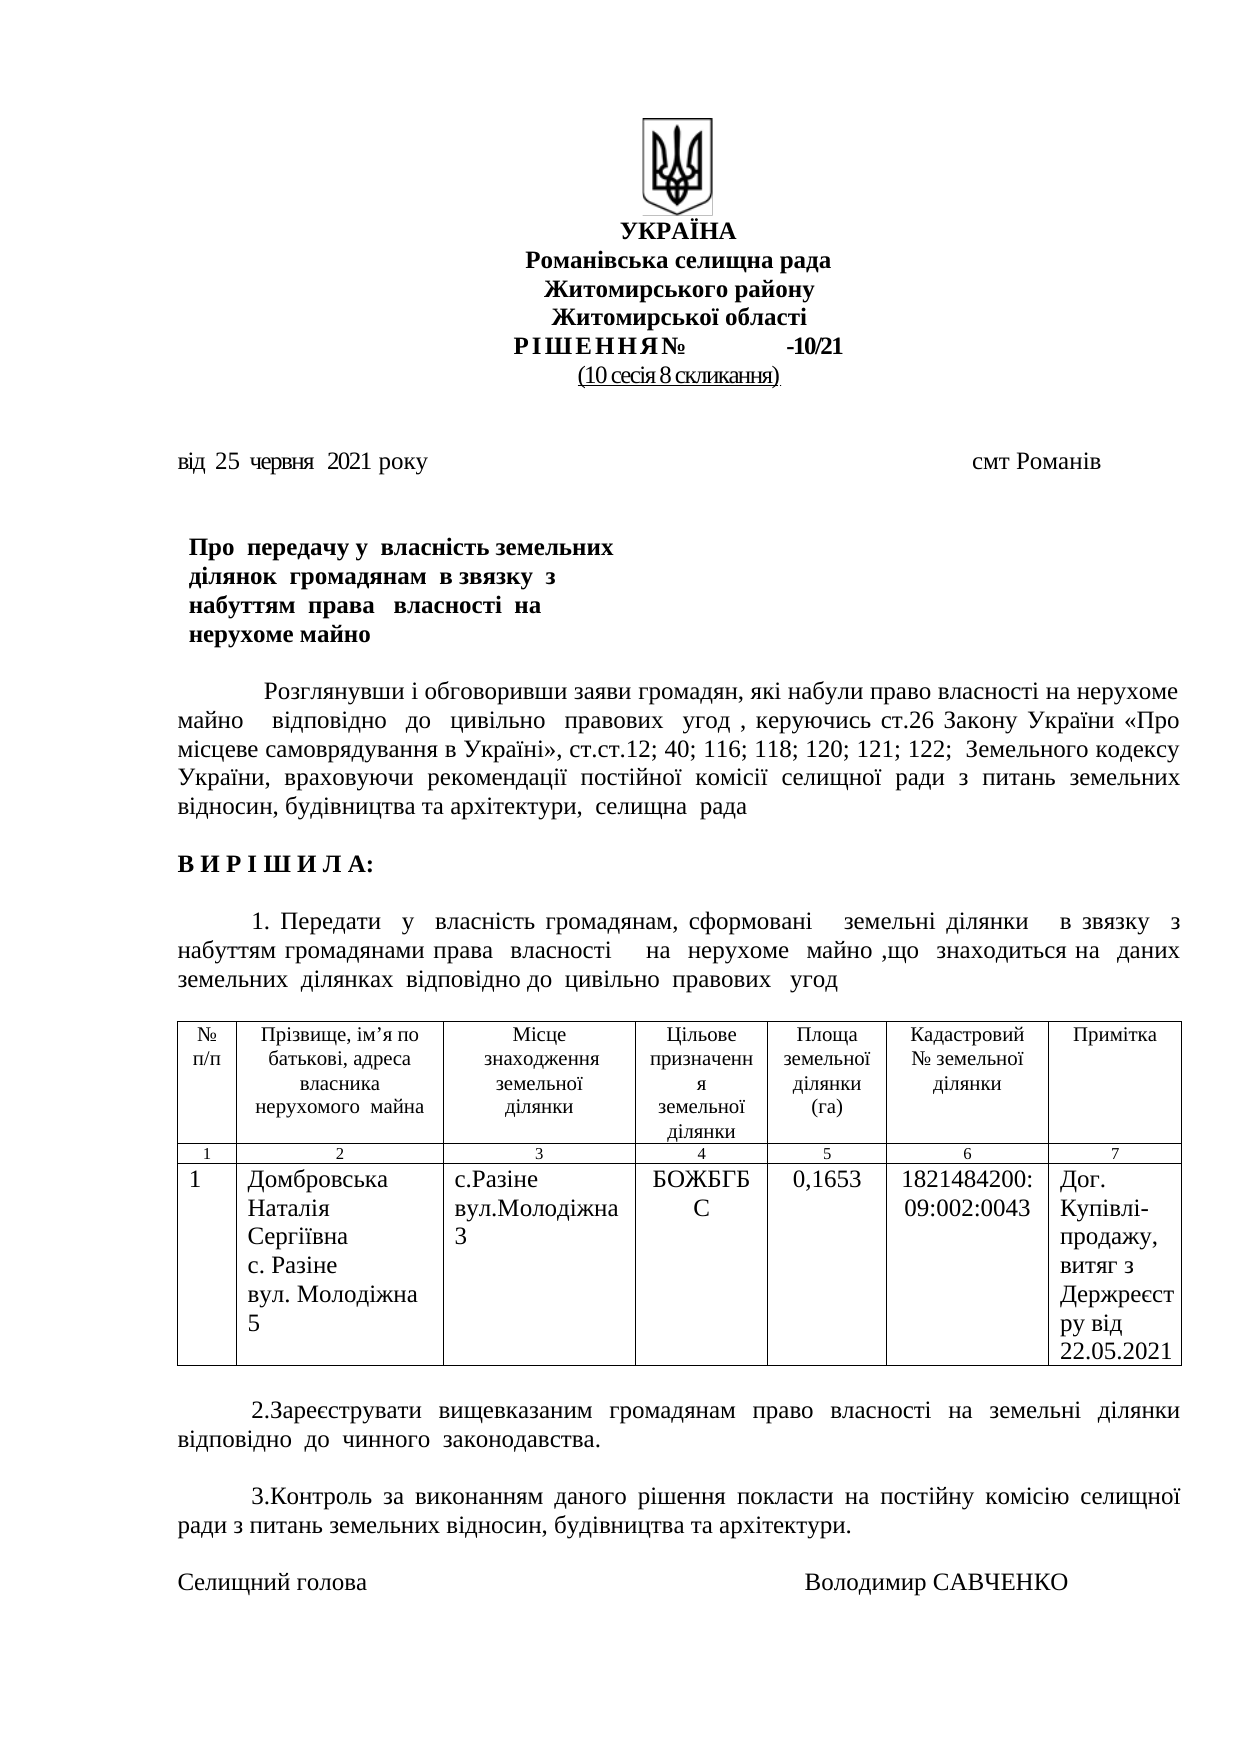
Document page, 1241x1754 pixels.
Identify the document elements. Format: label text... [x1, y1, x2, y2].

table_cell 1 [178, 1144, 236, 1163]
table_cell БОЖБГБС [636, 1164, 767, 1365]
table_header Кадастровий № земельної ділянки [887, 1022, 1048, 1143]
table_cell Домбровська Наталія Сергіївна с. Разіне вул. Молодіжна 5 [237, 1164, 443, 1365]
text Житомирського району [177, 274, 1181, 302]
text 3.Контроль за виконанням даного рішення покласти на постійну комісію селищної ради з питань земельних відносин, будівництва та архітектури. [177, 1481, 1181, 1539]
table_cell 1 [178, 1164, 236, 1365]
table_cell 2 [237, 1144, 443, 1163]
table_cell 7 [1049, 1144, 1181, 1163]
text Романівська селищна рада [177, 245, 1179, 274]
table_cell Дог. Купівлі-продажу, витяг з Держреєстру від 22.05.2021 [1049, 1164, 1181, 1365]
table_cell 4 [636, 1144, 767, 1163]
text Житомирської області [177, 302, 1181, 331]
text В И Р І Ш И Л А: [177, 849, 1181, 877]
table_header Цільове призначення земельної ділянки [636, 1022, 767, 1143]
table_cell 1821484200:09:002:0043 [887, 1164, 1048, 1365]
table_cell 6 [887, 1144, 1048, 1163]
table_cell с.Разіне вул.Молодіжна3 [444, 1164, 635, 1365]
table_cell 3 [444, 1144, 635, 1163]
text Р І Ш Е Н Н Я № -10/21 [177, 331, 1181, 360]
text Розглянувши і обговоривши заяви громадян, які набули право власності на нерухоме майно відповідно до цивільно правових угод , керуючись ст.26 Закону України «Про місцеве самоврядування в Україні», ст.ст.12; 40; 116; 118; 120; 121; 122; Земельного кодексу України, враховуючи рекомендації постійної комісії селищної ради з питань земельних відносин, будівництва та архітектури, селищна рада [177, 676, 1181, 820]
table_cell 5 [768, 1144, 886, 1163]
text Селищний голова Володимир САВЧЕНКО [177, 1567, 1181, 1596]
table_header Площа земельної ділянки (га) [768, 1022, 886, 1143]
text від 25 червня 2021 року смт Романів [177, 446, 1181, 475]
table_header № п/п [178, 1022, 236, 1143]
table_header Про передачу у власність земельних ділянок громадянам в звязку з набуттям права власності на нерухоме майно [177, 533, 702, 676]
text 2.Зареєструвати вищевказаним громадянам право власності на земельні ділянки відповідно до чинного законодавства. [177, 1395, 1181, 1452]
picture [642, 118, 714, 217]
text 1. Передати у власність громадянам, сформовані земельні ділянки в звязку з набуттям громадянами права власності на нерухоме майно ,що знаходиться на даних земельних ділянках відповідно до цивільно правових угод [177, 906, 1181, 992]
table_header Прізвище, ім’я по батькові, адреса власника нерухомого майна [237, 1022, 443, 1143]
table_cell 0,1653 [768, 1164, 886, 1365]
table_header Місце знаходження земельної ділянки [444, 1022, 635, 1143]
text (10 сесія 8 скликання) [177, 360, 1181, 389]
text УКРАЇНА [177, 216, 1179, 245]
table_header Примітка [1049, 1022, 1181, 1143]
